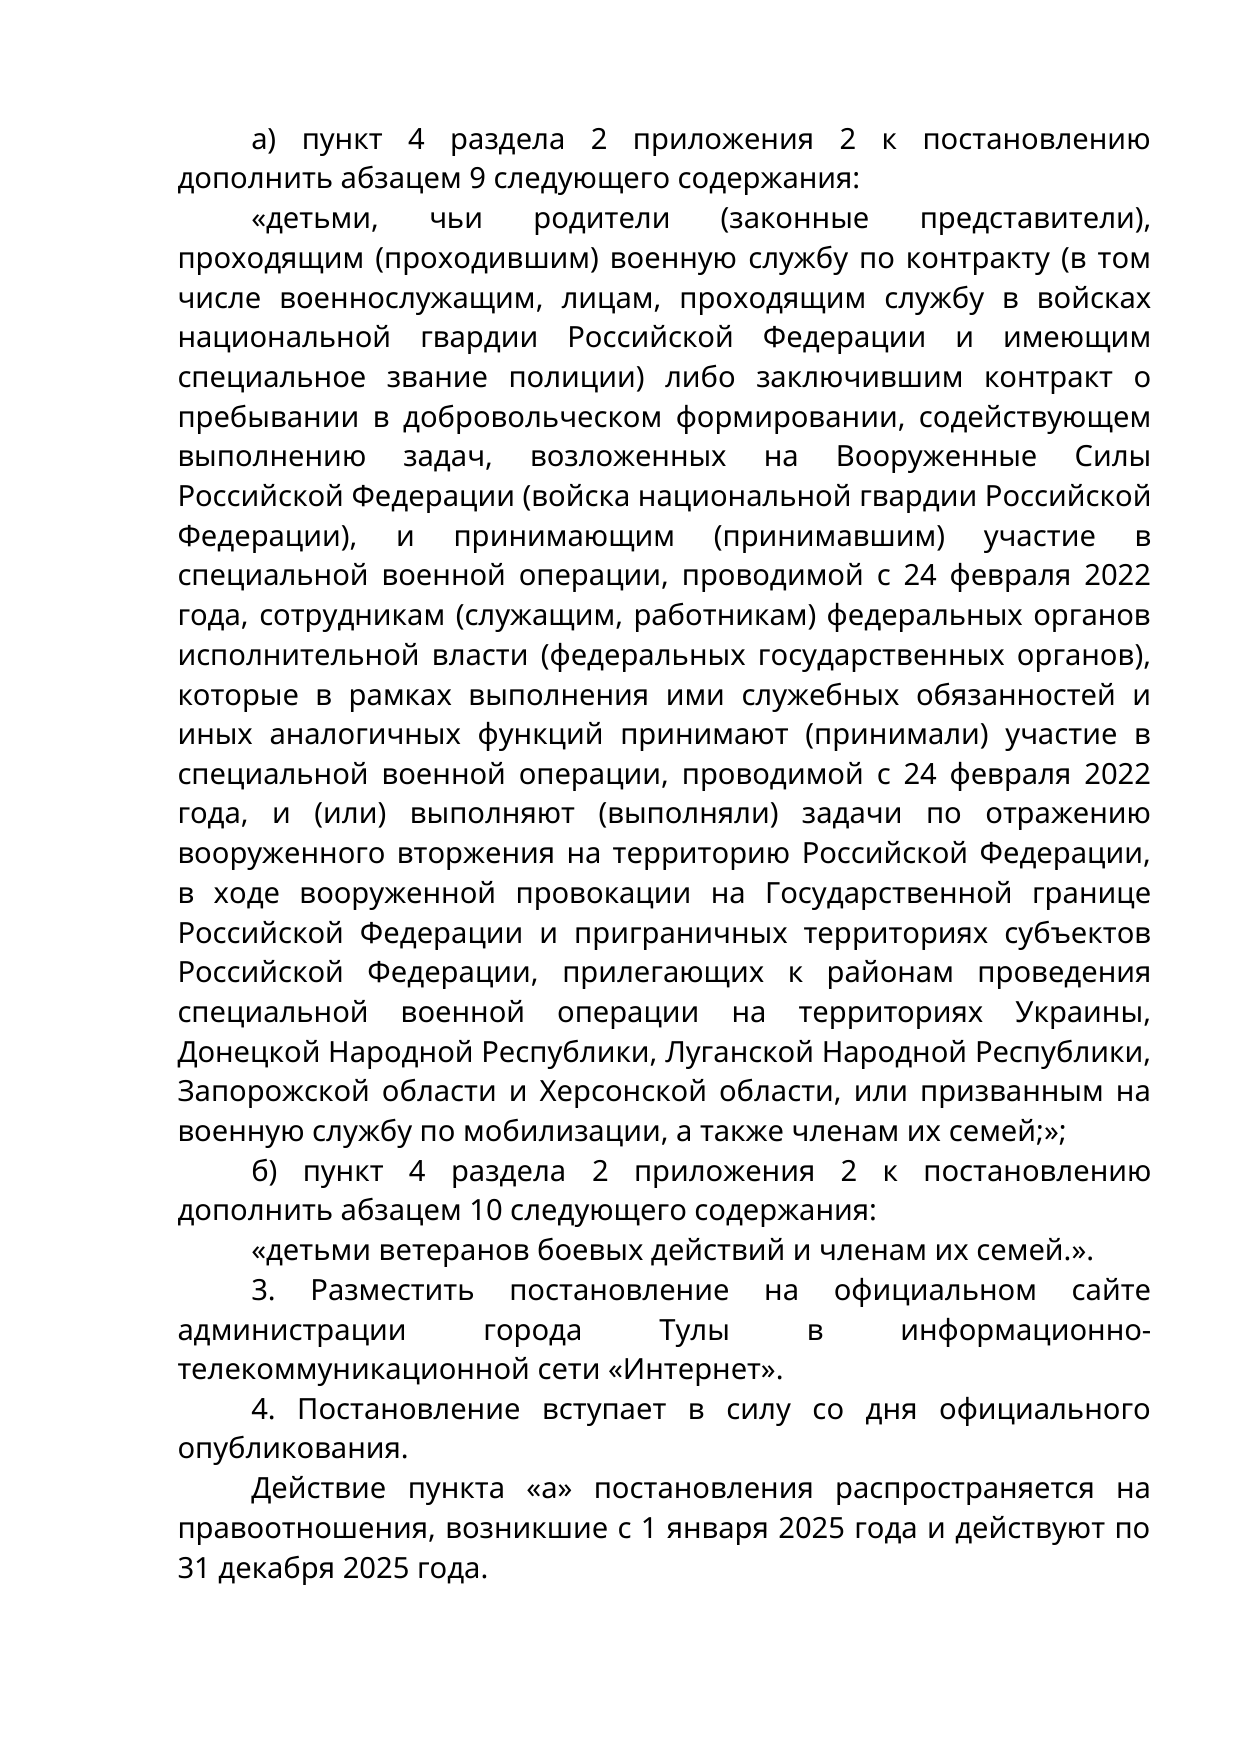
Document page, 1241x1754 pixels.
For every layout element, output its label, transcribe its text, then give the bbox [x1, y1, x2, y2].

list «детьми ветеранов боевых действий и членам их семей.». [177, 1229, 1152, 1269]
list 3. Разместить постановление на официальном сайте администрации города Тулы в информационно-телекоммуникационной сети «Интернет». [177, 1269, 1152, 1388]
list 4. Постановление вступает в силу со дня официального опубликования. [177, 1388, 1152, 1467]
list а) пункт 4 раздела 2 приложения 2 к постановлению дополнить абзацем 9 следующего содержания: [177, 118, 1152, 197]
list б) пункт 4 раздела 2 приложения 2 к постановлению дополнить абзацем 10 следующего содержания: [177, 1150, 1152, 1229]
list «детьми, чьи родители (законные представители), проходящим (проходившим) военную службу по контракту (в том числе военнослужащим, лицам, проходящим службу в войсках национальной гвардии Российской Федерации и имеющим специальное звание полиции) либо заключившим контракт о пребывании в добровольческом формировании, содействующем выполнению задач, возложенных на Вооруженные Силы Российской Федерации (войска национальной гвардии Российской Федерации), и принимающим (принимавшим) участие в специальной военной операции, проводимой с 24 февраля 2022 года, сотрудникам (служащим, работникам) федеральных органов исполнительной власти (федеральных государственных органов), которые в рамках выполнения ими служебных обязанностей и иных аналогичных функций принимают (принимали) участие в специальной военной операции, проводимой с 24 февраля 2022 года, и (или) выполняют (выполняли) задачи по отражению вооруженного вторжения на территорию Российской Федерации, в ходе вооруженной провокации на Государственной границе Российской Федерации и приграничных территориях субъектов Российской Федерации, прилегающих к районам проведения специальной военной операции на территориях Украины, Донецкой Народной Республики, Луганской Народной Республики, Запорожской области и Херсонской области, или призванным на военную службу по мобилизации, а также членам их семей;»; [177, 197, 1152, 1150]
list Действие пункта «а» постановления распространяется на правоотношения, возникшие с 1 января 2025 года и действуют по 31 декабря 2025 года. [177, 1467, 1152, 1587]
